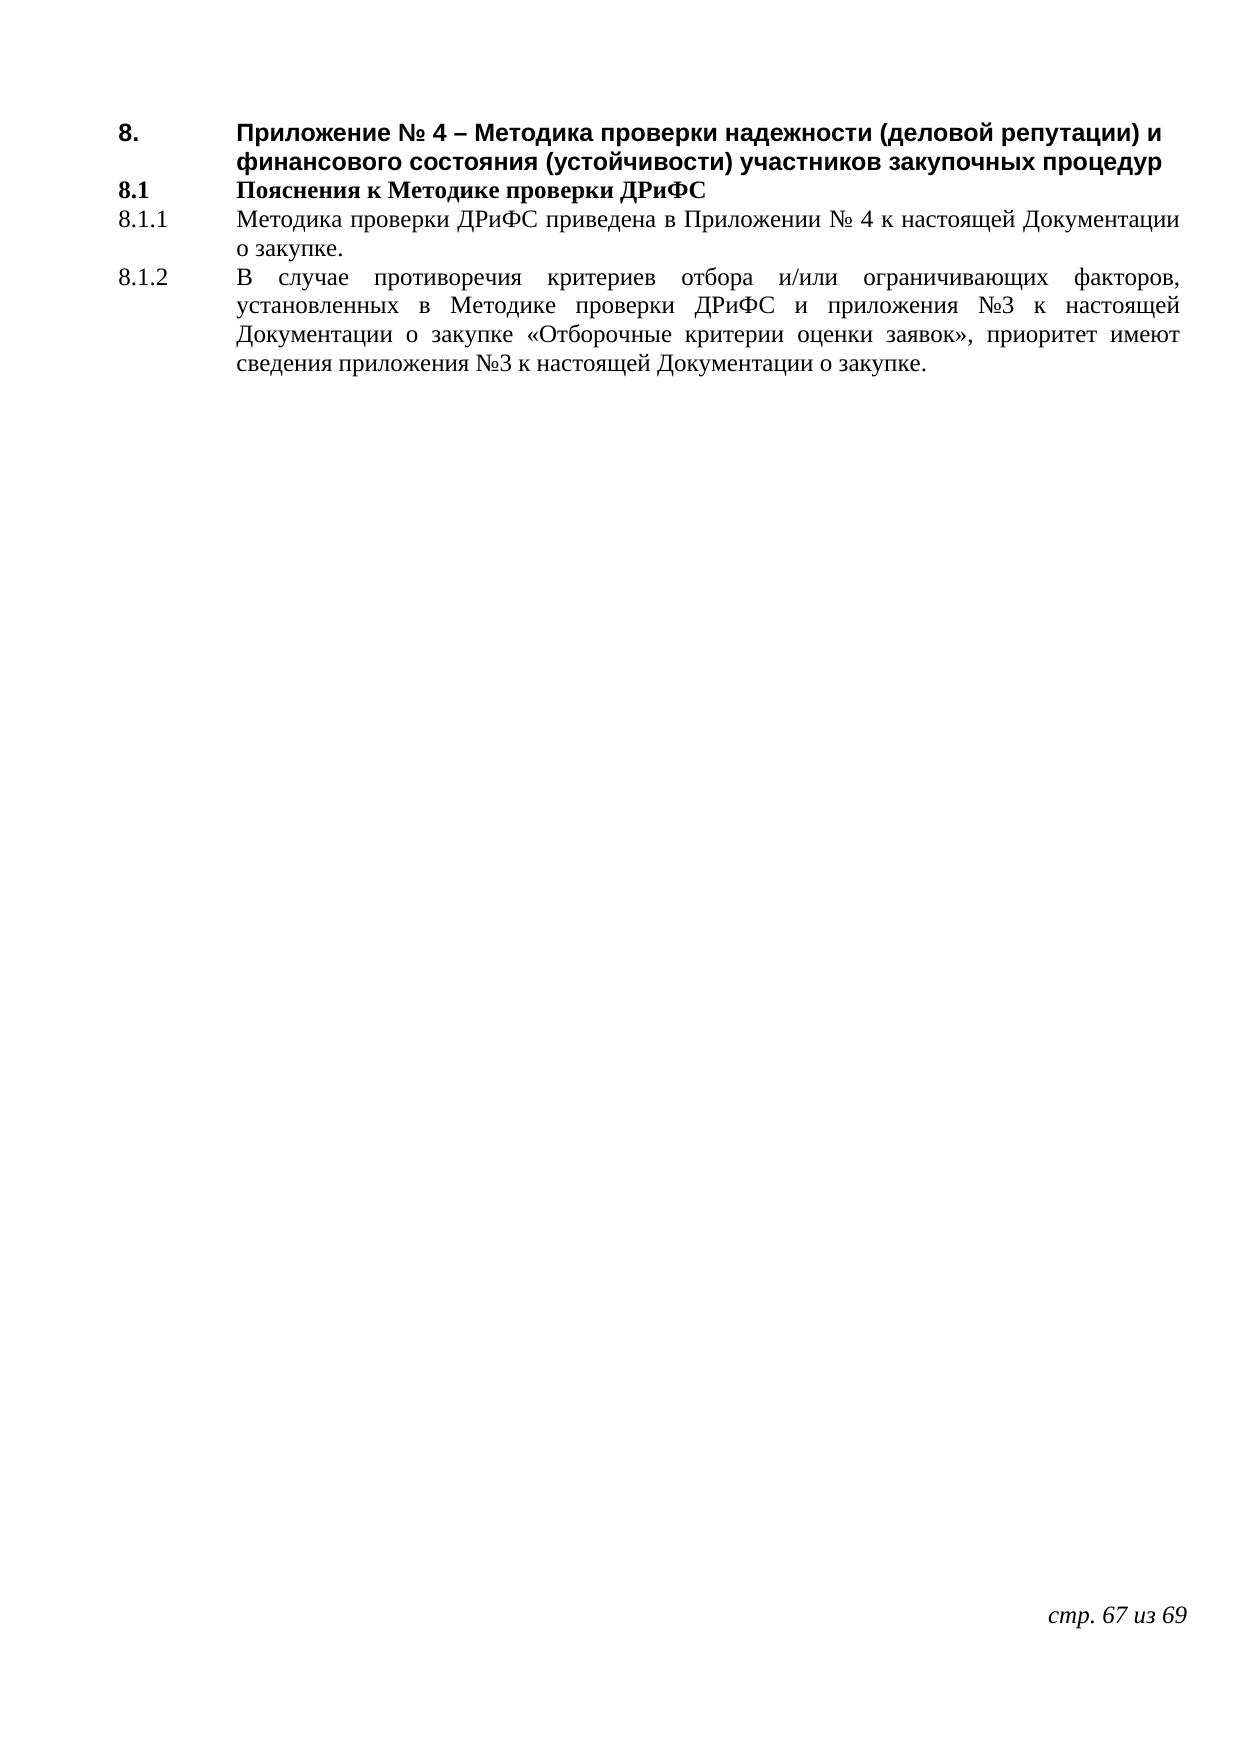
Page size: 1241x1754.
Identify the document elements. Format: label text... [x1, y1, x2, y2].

subtitle Пояснения к Методике проверки ДРиФС [118, 176, 1181, 204]
text Методика проверки ДРиФС приведена в Приложении № 4 к настоящей Документации о закупке. [118, 204, 1181, 262]
text В случае противоречия критериев отбора и/или ограничивающих факторов, установленных в Методике проверки ДРиФС и приложения №3 к настоящей Документации о закупке «Отборочные критерии оценки заявок», приоритет имеют сведения приложения №3 к настоящей Документации о закупке. [118, 262, 1181, 377]
subtitle Приложение № 4 – Методика проверки надежности (деловой репутации) и финансового состояния (устойчивости) участников закупочных процедур [118, 118, 1181, 176]
